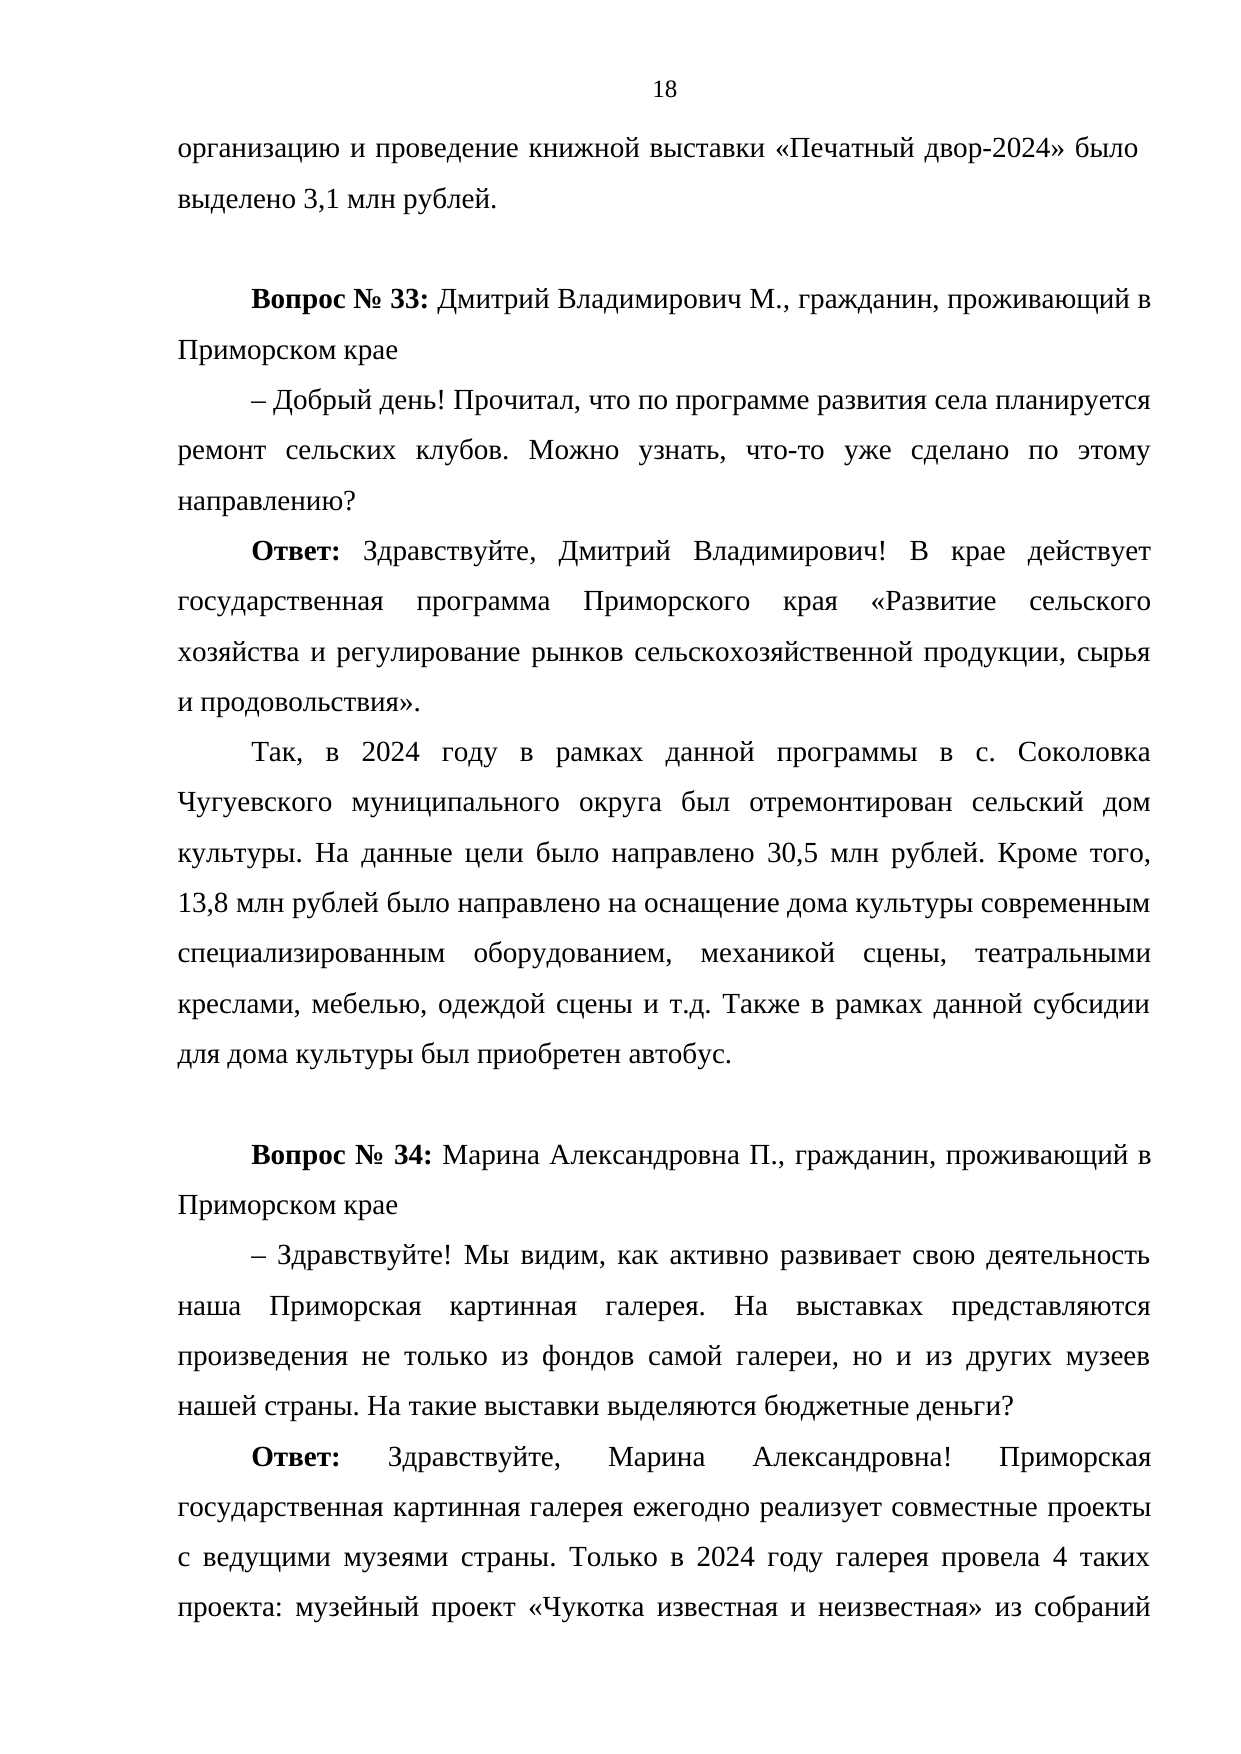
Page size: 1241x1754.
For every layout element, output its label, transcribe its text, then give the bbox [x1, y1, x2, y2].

text Вопрос № 34: Марина Александровна П., гражданин, проживающий в Приморском крае [177, 1137, 1152, 1221]
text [177, 1439, 1152, 1623]
text Так, в 2024 году в рамках данной программы в с. Соколовка Чугуевского муниципального округа был отремонтирован сельский дом культуры. На данные цели было направлено 30,5 млн рублей. Кроме того, 13,8 млн рублей было направлено на оснащение дома культуры современным специализированным оборудованием, механикой сцены, театральными креслами, мебелью, одеждой сцены и т.д. Также в рамках данной субсидии для дома культуры был приобретен автобус. [177, 734, 1152, 1070]
text Ответ: Здравствуйте, Дмитрий Владимирович! В крае действует государственная программа Приморского края «Развитие сельского хозяйства и регулирование рынков сельскохозяйственной продукции, сырья и продовольствия». [177, 533, 1152, 717]
text – Здравствуйте! Мы видим, как активно развивает свою деятельность наша Приморская картинная галерея. На выставках представляются произведения не только из фондов самой галереи, но и из других музеев нашей страны. На такие выставки выделяются бюджетные деньги? [177, 1237, 1152, 1422]
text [177, 131, 1139, 214]
text Вопрос № 33: Дмитрий Владимирович М., гражданин, проживающий в Приморском крае [177, 281, 1152, 365]
text – Добрый день! Прочитал, что по программе развития села планируется ремонт сельских клубов. Можно узнать, что-то уже сделано по этому направлению? [177, 382, 1152, 516]
